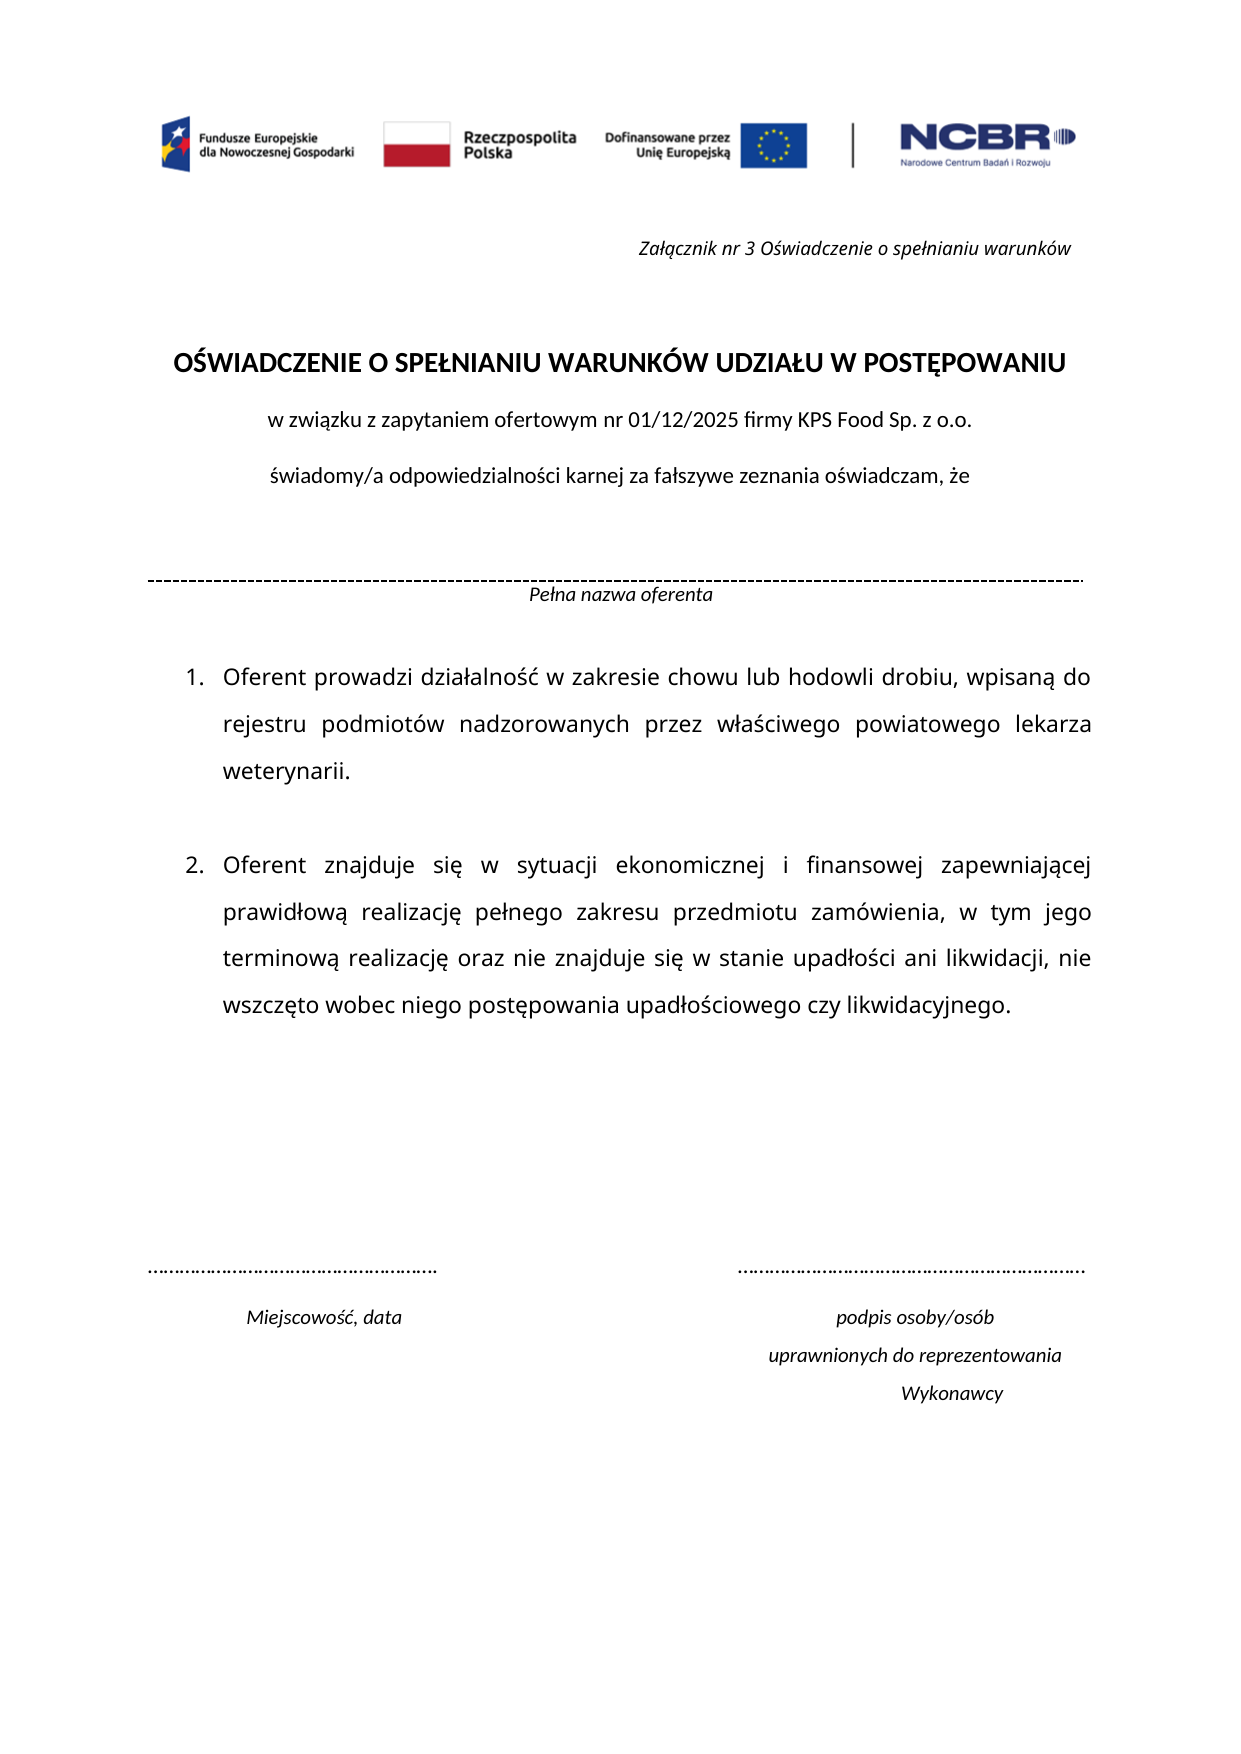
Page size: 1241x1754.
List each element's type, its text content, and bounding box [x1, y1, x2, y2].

text uprawnionych do reprezentowania [664, 1342, 1093, 1367]
text Wykonawcy [738, 1380, 1093, 1406]
text w związku z zapytaniem ofertowym nr 01/12/2025 firmy KPS Food Sp. z o.o. [148, 406, 1093, 433]
table_header [136, 518, 1083, 619]
text świadomy/a odpowiedzialności karnej za fałszywe zeznania oświadczam, że [148, 462, 1093, 489]
text Miejscowość, data podpis osoby/osób [148, 1304, 1093, 1329]
picture [147, 101, 1093, 187]
text OŚWIADCZENIE O SPEŁNIANIU WARUNKÓW UDZIAŁU W POSTĘPOWANIU [148, 344, 1093, 379]
list Oferent prowadzi działalność w zakresie chowu lub hodowli drobiu, wpisaną do rejestru podmiotów nadzorowanych przez właściwego powiatowego lekarza weterynarii. [185, 661, 1093, 786]
text ………………………………………………. ………………………………………………………… [148, 1251, 1093, 1279]
list Oferent znajduje się w sytuacji ekonomicznej i finansowej zapewniającej prawidłową realizację pełnego zakresu przedmiotu zamówienia, w tym jego terminową realizację oraz nie znajduje się w stanie upadłości ani likwidacji, nie wszczęto wobec niego postępowania upadłościowego czy likwidacyjnego. [185, 848, 1093, 1020]
text Załącznik nr 3 Oświadczenie o spełnianiu warunków [590, 236, 1093, 261]
